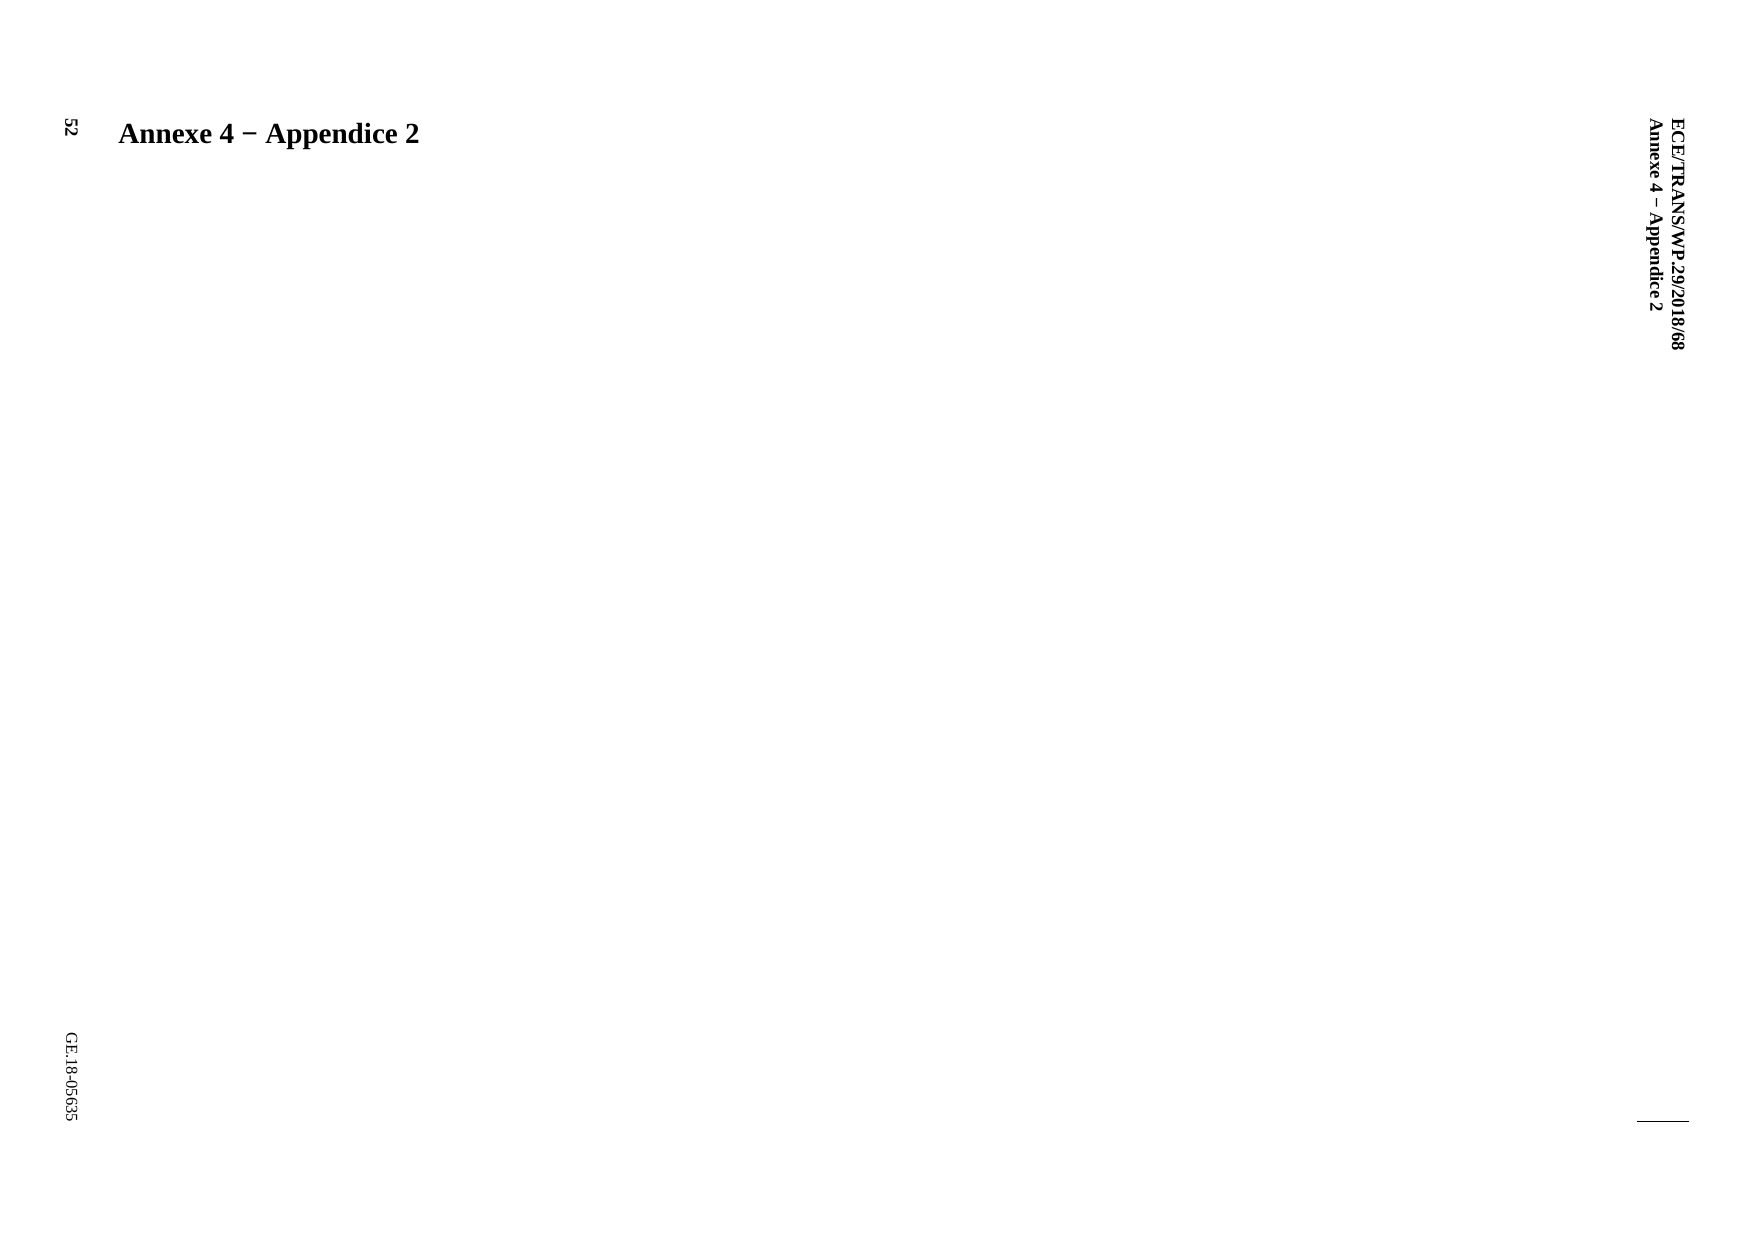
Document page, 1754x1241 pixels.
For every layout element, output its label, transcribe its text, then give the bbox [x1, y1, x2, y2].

text Annexe 4 − Appendice 2 [118, 118, 1488, 149]
